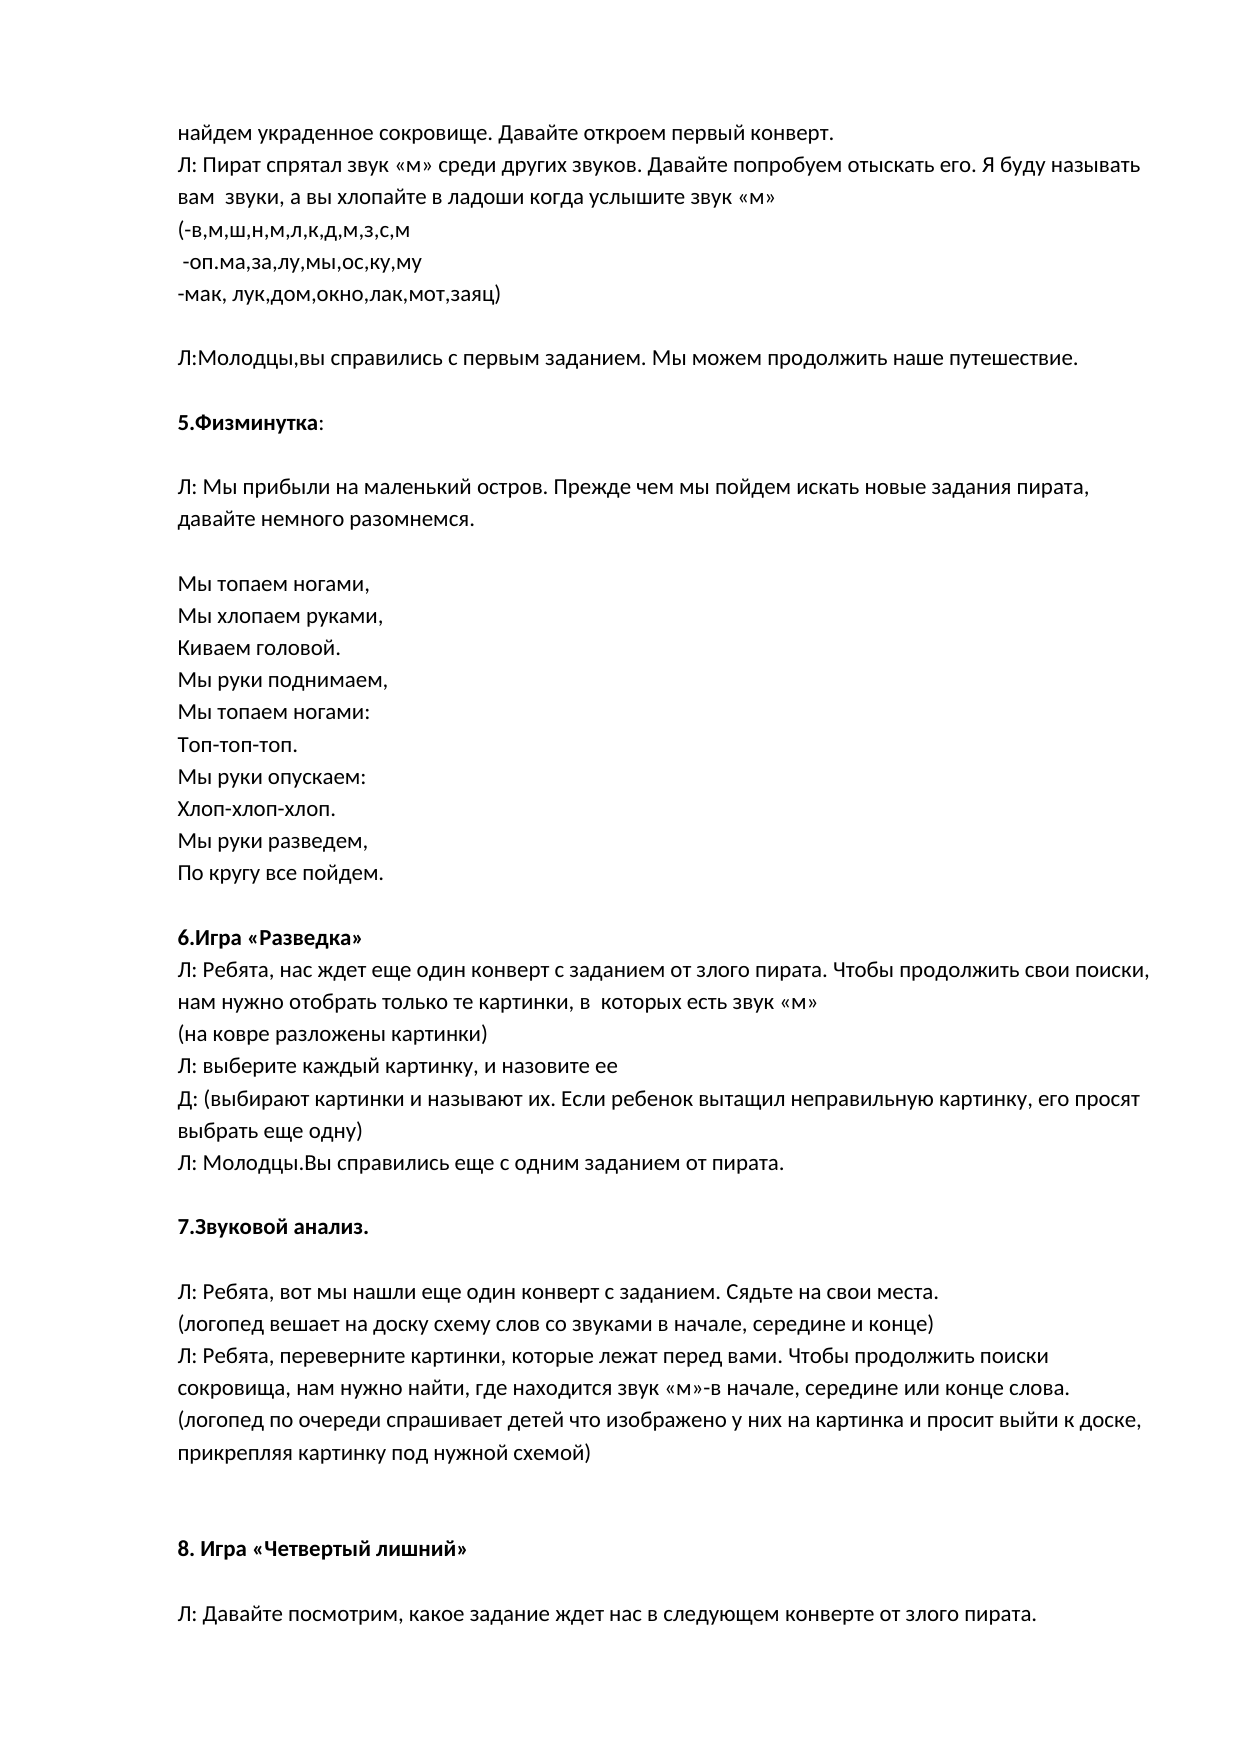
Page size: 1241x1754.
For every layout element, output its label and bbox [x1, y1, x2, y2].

text [177, 118, 1152, 1627]
